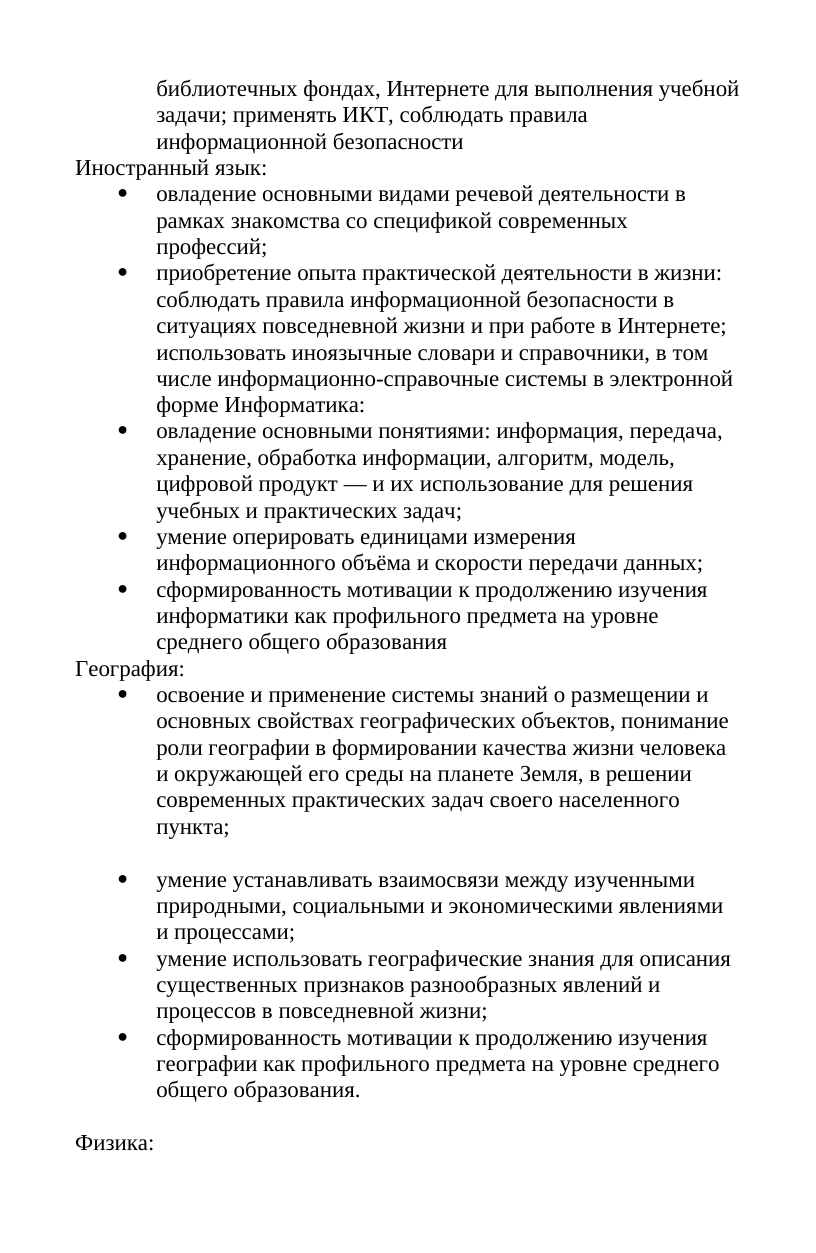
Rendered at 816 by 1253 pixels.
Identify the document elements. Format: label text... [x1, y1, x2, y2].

list сформированность мотивации к продолжению изучения географии как профильного предмета на уровне среднего общего образования. [118, 1024, 741, 1103]
text Физика: [75, 1129, 741, 1156]
list умение оперировать единицами измерения информационного объёма и скорости передачи данных; [118, 523, 741, 576]
list приобретение опыта практической деятельности в жизни: соблюдать правила информационной безопасности в ситуациях повседневной жизни и при работе в Интернете; использовать иноязычные словари и справочники, в том числе информационно-справочные системы в электронной форме Информатика: [118, 259, 741, 418]
text Иностранный язык: [75, 154, 741, 180]
text География: [75, 655, 741, 681]
list овладение основными понятиями: информация, передача, хранение, обработка информации, алгоритм, модель, цифровой продукт — и их использование для решения учебных и практических задач; [118, 418, 741, 523]
list освоение и применение системы знаний о размещении и основных свойствах географических объектов, понимание роли географии в формировании качества жизни человека и окружающей его среды на планете Земля, в решении современных практических задач своего населенного пункта; [118, 681, 741, 839]
list сформированность мотивации к продолжению изучения информатики как профильного предмета на уровне среднего общего образования [118, 576, 741, 655]
list умение использовать географические знания для описания существенных признаков разнообразных явлений и процессов в повседневной жизни; [118, 945, 741, 1024]
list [118, 75, 741, 154]
list умение устанавливать взаимосвязи между изученными природными, социальными и экономическими явлениями и процессами; [118, 866, 741, 945]
list овладение основными видами речевой деятельности в рамках знакомства со спецификой современных профессий; [118, 180, 741, 259]
